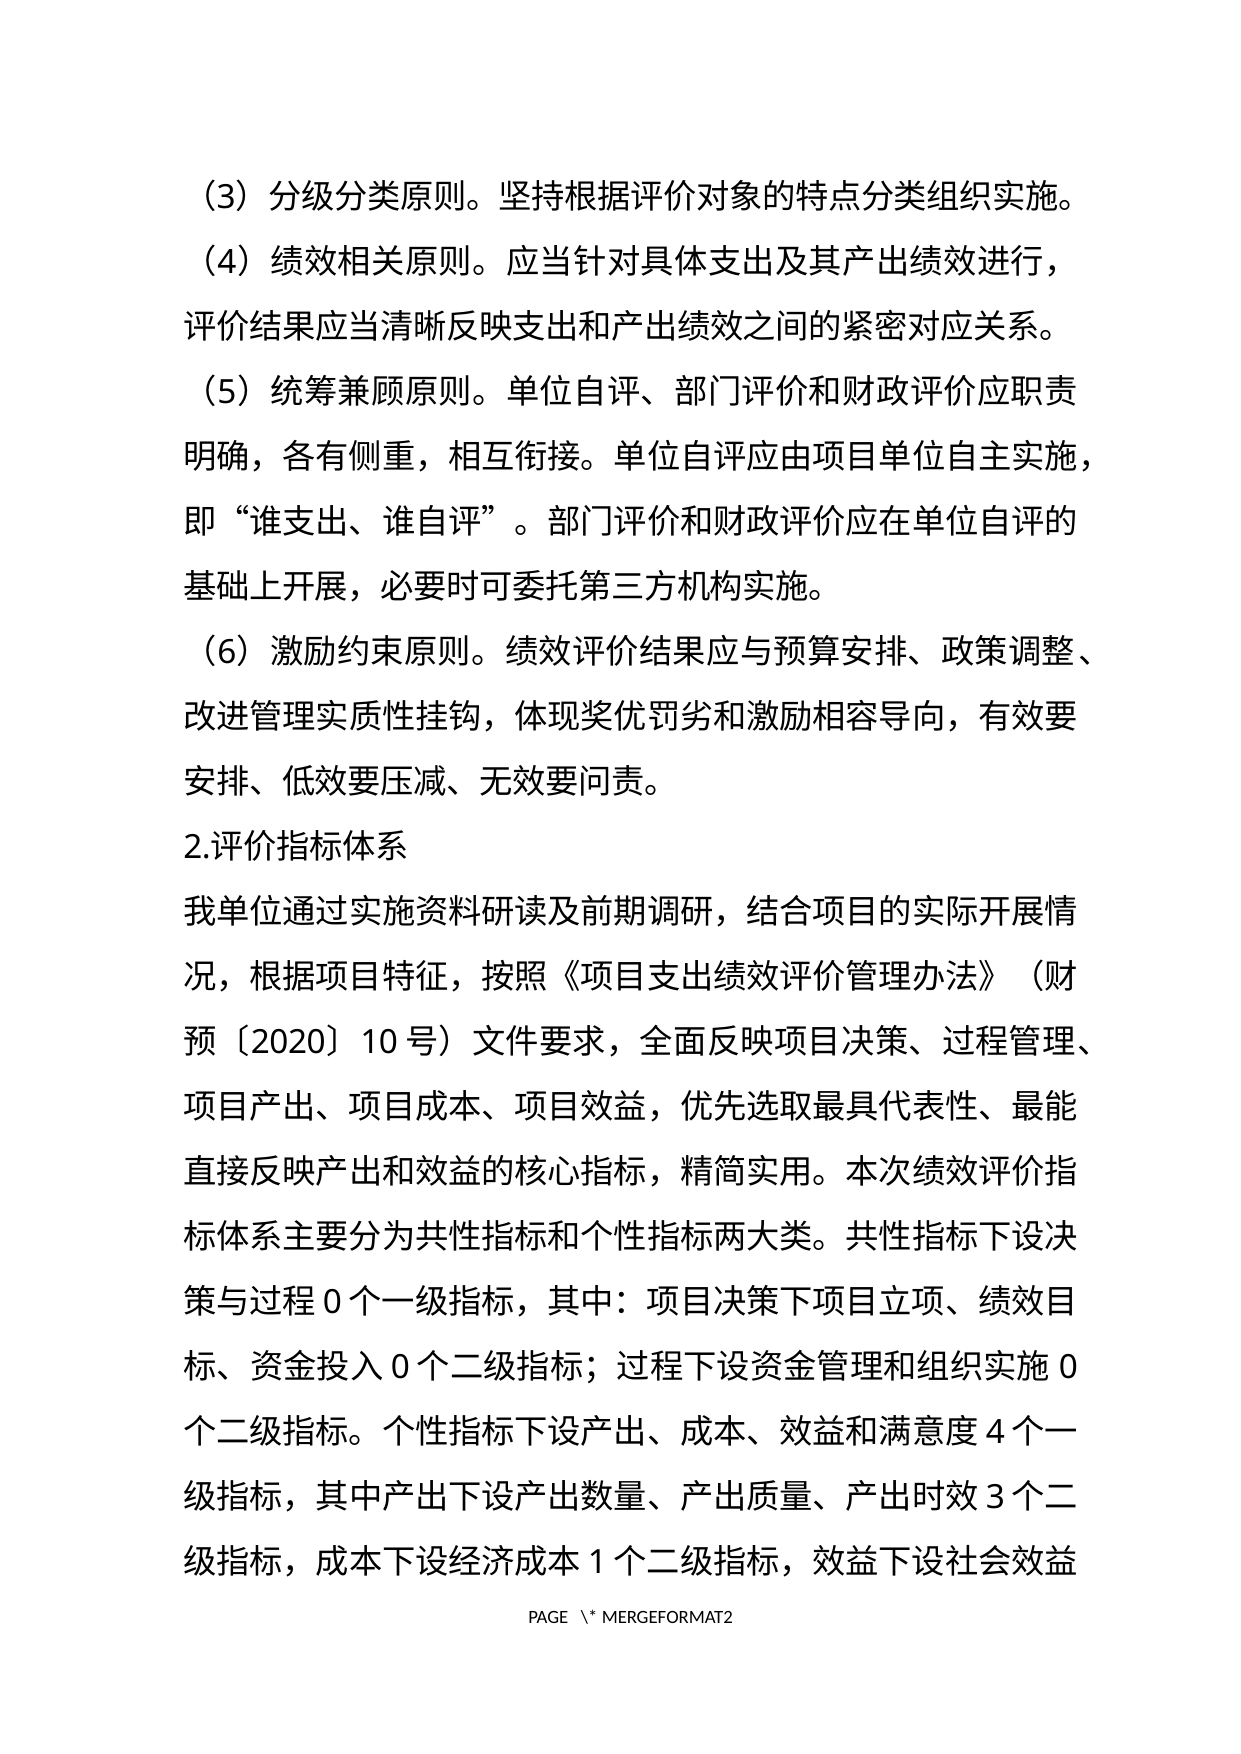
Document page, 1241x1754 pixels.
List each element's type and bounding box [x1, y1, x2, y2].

text [183, 162, 1078, 1592]
